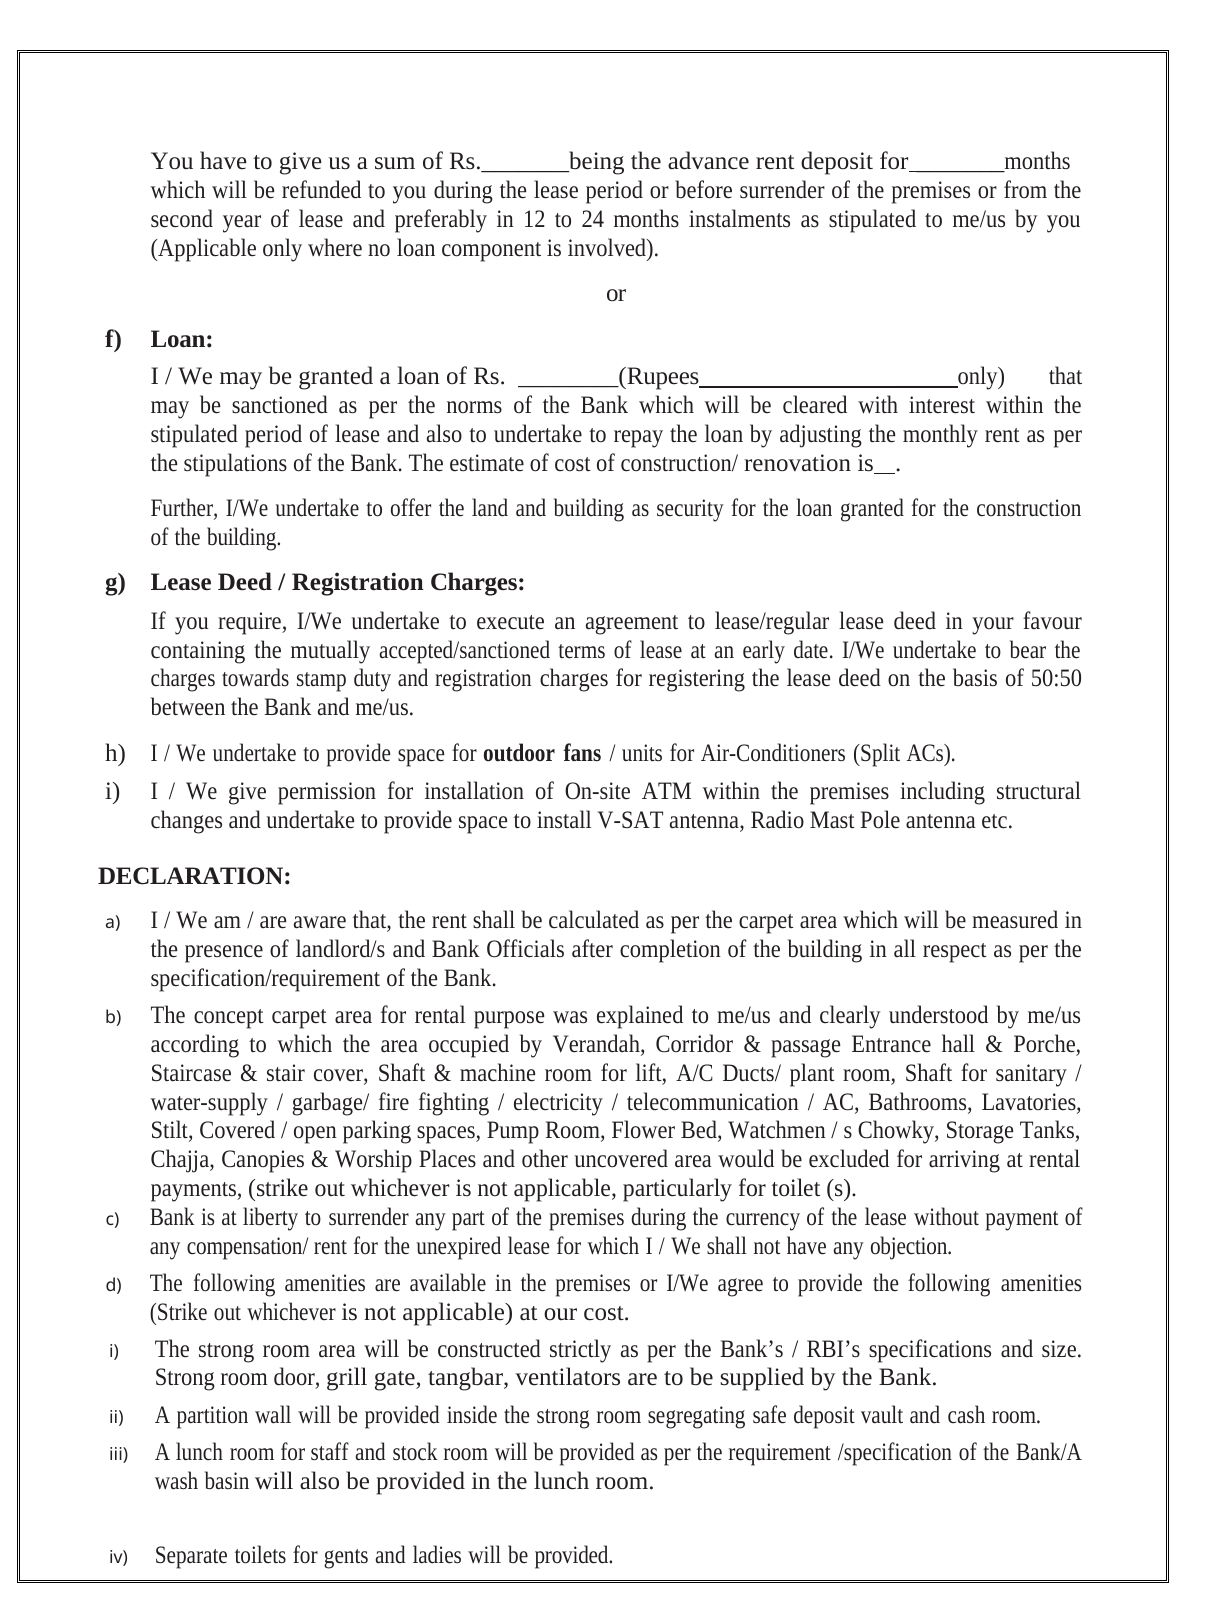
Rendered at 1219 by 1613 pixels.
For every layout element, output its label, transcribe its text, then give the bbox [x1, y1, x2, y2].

list I / We am / are aware that, the rent shall be calculated as per the carpet area which will be measured in the presence of landlord/s and Bank Officials after completion of the building in all respect as per the specification/requirement of the Bank. [105, 906, 1082, 992]
list The concept carpet area for rental purpose was explained to me/us and clearly understood by me/us according to which the area occupied by Verandah, Corridor & passage Entrance hall & Porche, Staircase & stair cover, Shaft & machine room for lift, A/C Ducts/ plant room, Shaft for sanitary / water-supply / garbage/ fire fighting / electricity / telecommunication / AC, Bathrooms, Lavatories, Stilt, Covered / open parking spaces, Pump Room, Flower Bed, Watchmen / s Chowky, Storage Tanks, Chajja, Canopies & Worship Places and other uncovered area would be excluded for arriving at rental payments, (strike out whichever is not applicable, particularly for toilet (s). [105, 1000, 1082, 1202]
text I / We may be granted a loan of Rs. ________(Rupees _____only) that may be sanctioned as per the norms of the Bank which will be cleared with interest within the stipulated period of lease and also to undertake to repay the loan by adjusting the monthly rent as per the stipulations of the Bank. The estimate of cost of construction/ renovation is . [150, 361, 1082, 476]
list Loan: [105, 324, 1082, 352]
list The strong room area will be constructed strictly as per the Bank’s / RBI’s specifications and size. Strong room door, grill gate, tangbar, ventilators are to be supplied by the Bank. [109, 1334, 1082, 1391]
text If you require, I/We undertake to execute an agreement to lease/regular lease deed in your favour containing the mutually accepted/sanctioned terms of lease at an early date. I/We undertake to bear the charges towards stamp duty and registration charges for registering the lease deed on the basis of 50:50 between the Bank and me/us. [150, 606, 1082, 721]
list Bank is at liberty to surrender any part of the premises during the currency of the lease without payment of any compensation/ rent for the unexpired lease for which I / We shall not have any objection. [105, 1202, 1082, 1259]
list Separate toilets for gents and ladies will be provided. [109, 1540, 1082, 1569]
text or [150, 278, 1082, 307]
text You have to give us a sum of Rs._______being the advance rent deposit for _______months which will be refunded to you during the lease period or before surrender of the premises or from the second year of lease and preferably in 12 to 24 months instalments as stipulated to me/us by you (Applicable only where no loan component is involved). [150, 146, 1082, 261]
list The following amenities are available in the premises or I/We agree to provide the following amenities (Strike out whichever is not applicable) at our cost. [105, 1268, 1082, 1326]
list A lunch room for staff and stock room will be provided as per the requirement /specification of the Bank/A wash basin will also be provided in the lunch room. [109, 1437, 1082, 1495]
list A partition wall will be provided inside the strong room segregating safe deposit vault and cash room. [109, 1400, 1082, 1429]
list Lease Deed / Registration Charges: [105, 567, 1082, 596]
list I / We give permission for installation of On-site ATM within the premises including structural changes and undertake to provide space to install V-SAT antenna, Radio Mast Pole antenna etc. [105, 776, 1082, 834]
list I / We undertake to provide space for outdoor fans / units for Air-Conditioners (Split ACs). [105, 738, 1082, 766]
text Further, I/We undertake to offer the land and building as security for the loan granted for the construction of the building. [150, 493, 1082, 551]
subtitle DECLARATION: [98, 861, 1082, 890]
